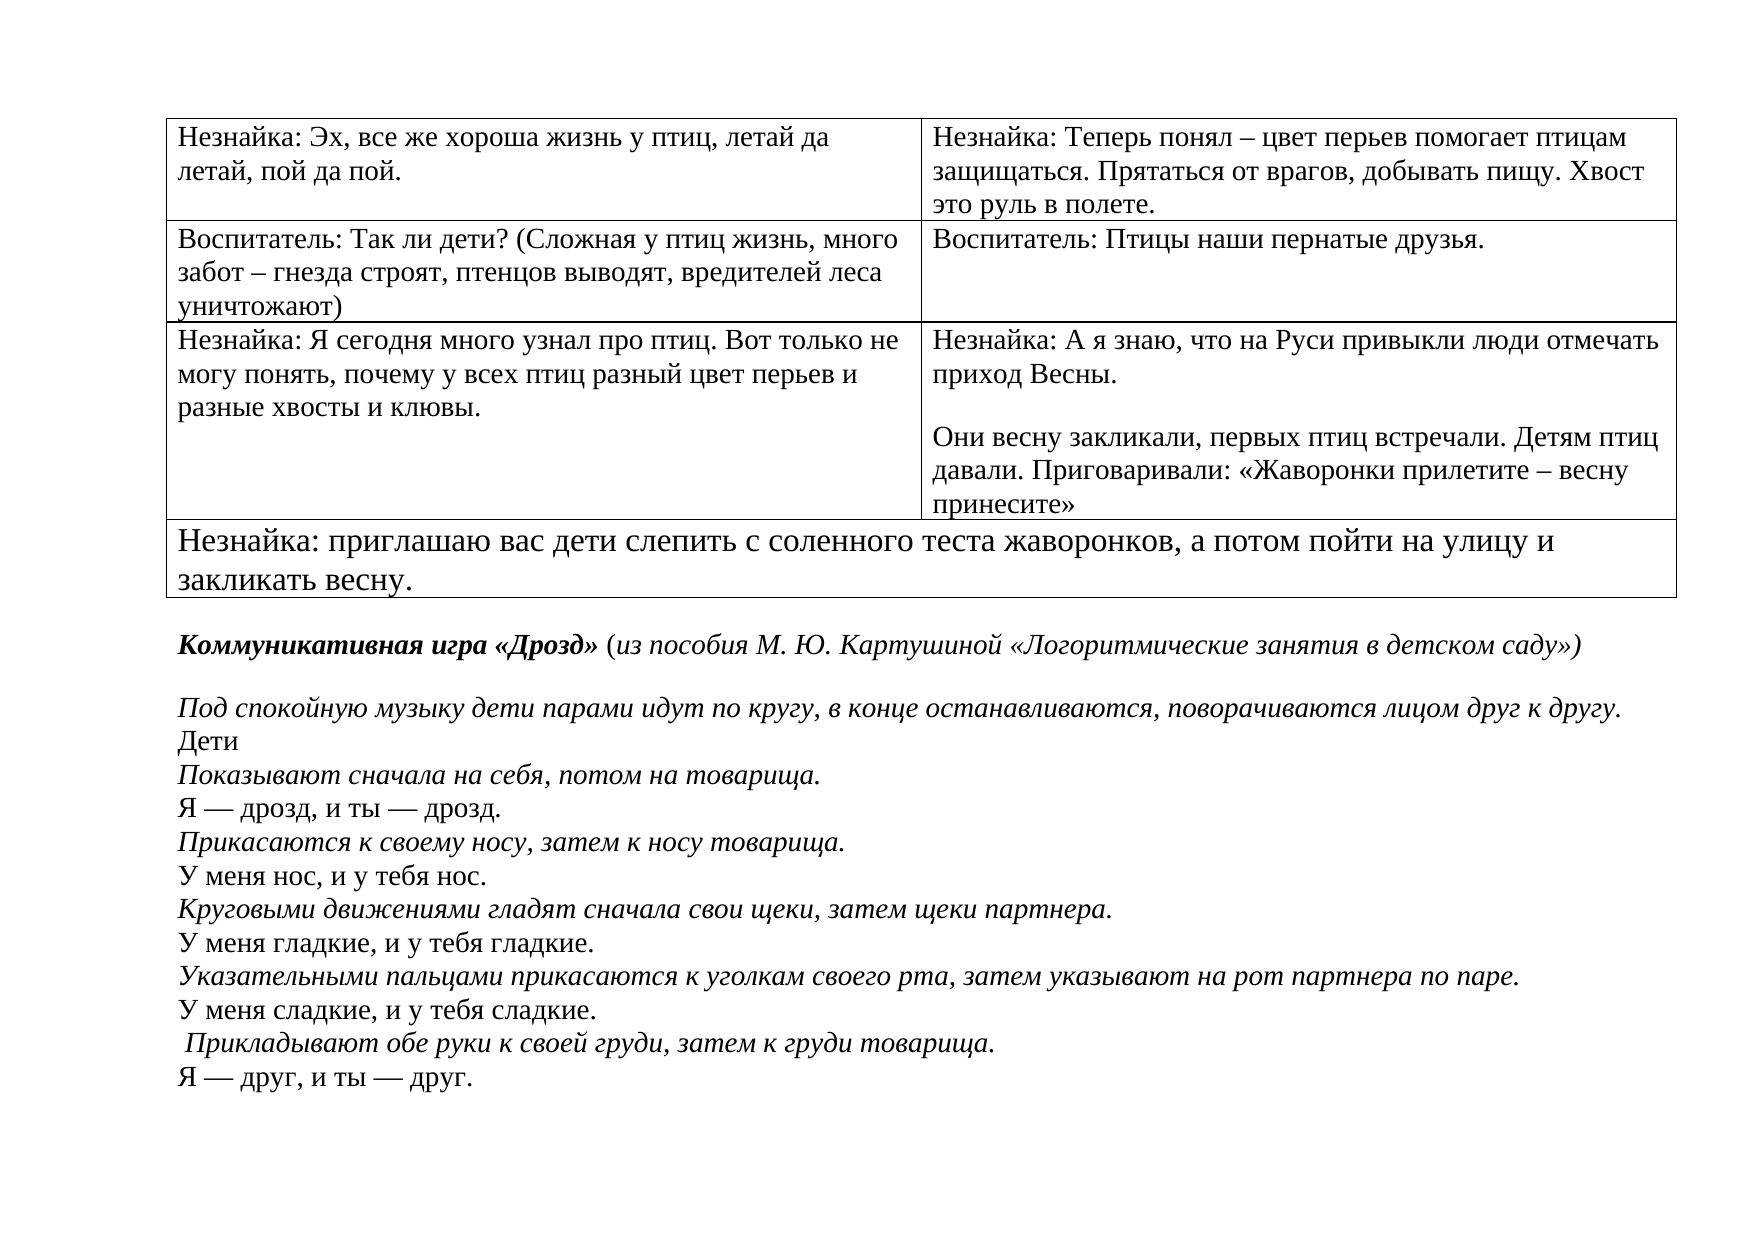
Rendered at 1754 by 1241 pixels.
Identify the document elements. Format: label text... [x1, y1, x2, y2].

text Я — друг, и ты — друг. [177, 1059, 1665, 1092]
table_cell Незнайка: А я знаю, что на Руси привыкли люди отмечать приход Весны. Они весну закликали, первых птиц встречали. Детям птиц давали. Приговаривали: «Жаворонки прилетите – весну принесите» [922, 323, 1676, 519]
table_cell Незнайка: Я сегодня много узнал про птиц. Вот только не могу понять, почему у всех птиц разный цвет перьев и разные хвосты и клювы. [167, 323, 921, 519]
text Коммуникативная игра «Дрозд» (из пособия М. Ю. Картушиной «Логоритмические занятия в детском саду») [177, 627, 1665, 661]
text Показывают сначала на себя, потом на товарища. [177, 757, 1665, 791]
text Прикладывают обе руки к своей груди, затем к груди товарища. [177, 1025, 1665, 1059]
text Под спокойную музыку дети парами идут по кругу, в конце останавливаются, поворачиваются лицом друг к другу. [177, 690, 1665, 723]
table_cell Незнайка: Теперь понял – цвет перьев помогает птицам защищаться. Прятаться от врагов, добывать пищу. Хвост это руль в полете. [922, 119, 1676, 220]
text У меня сладкие, и у тебя сладкие. [177, 992, 1665, 1025]
text Я — дрозд, и ты — дрозд. [177, 791, 1665, 824]
text Круговыми движениями гладят сначала свои щеки, затем щеки партнера. [177, 891, 1665, 925]
text У меня нос, и у тебя нос. [177, 858, 1665, 891]
table_cell Незнайка: Эх, все же хороша жизнь у птиц, летай да летай, пой да пой. [167, 119, 921, 220]
text У меня гладкие, и у тебя гладкие. [177, 925, 1665, 958]
text Дети [177, 723, 1665, 757]
text Указательными пальцами прикасаются к уголкам своего рта, затем указывают на рот партнера по паре. [177, 958, 1665, 992]
table_cell Воспитатель: Так ли дети? (Сложная у птиц жизнь, много забот – гнезда строят, птенцов выводят, вредителей леса уничтожают) [167, 221, 921, 321]
table_cell Незнайка: приглашаю вас дети слепить с соленного теста жаворонков, а потом пойти на улицу и закликать весну. [167, 520, 1676, 597]
text Прикасаются к своему носу, затем к носу товарища. [177, 824, 1665, 858]
table_cell Воспитатель: Птицы наши пернатые друзья. [922, 221, 1676, 321]
